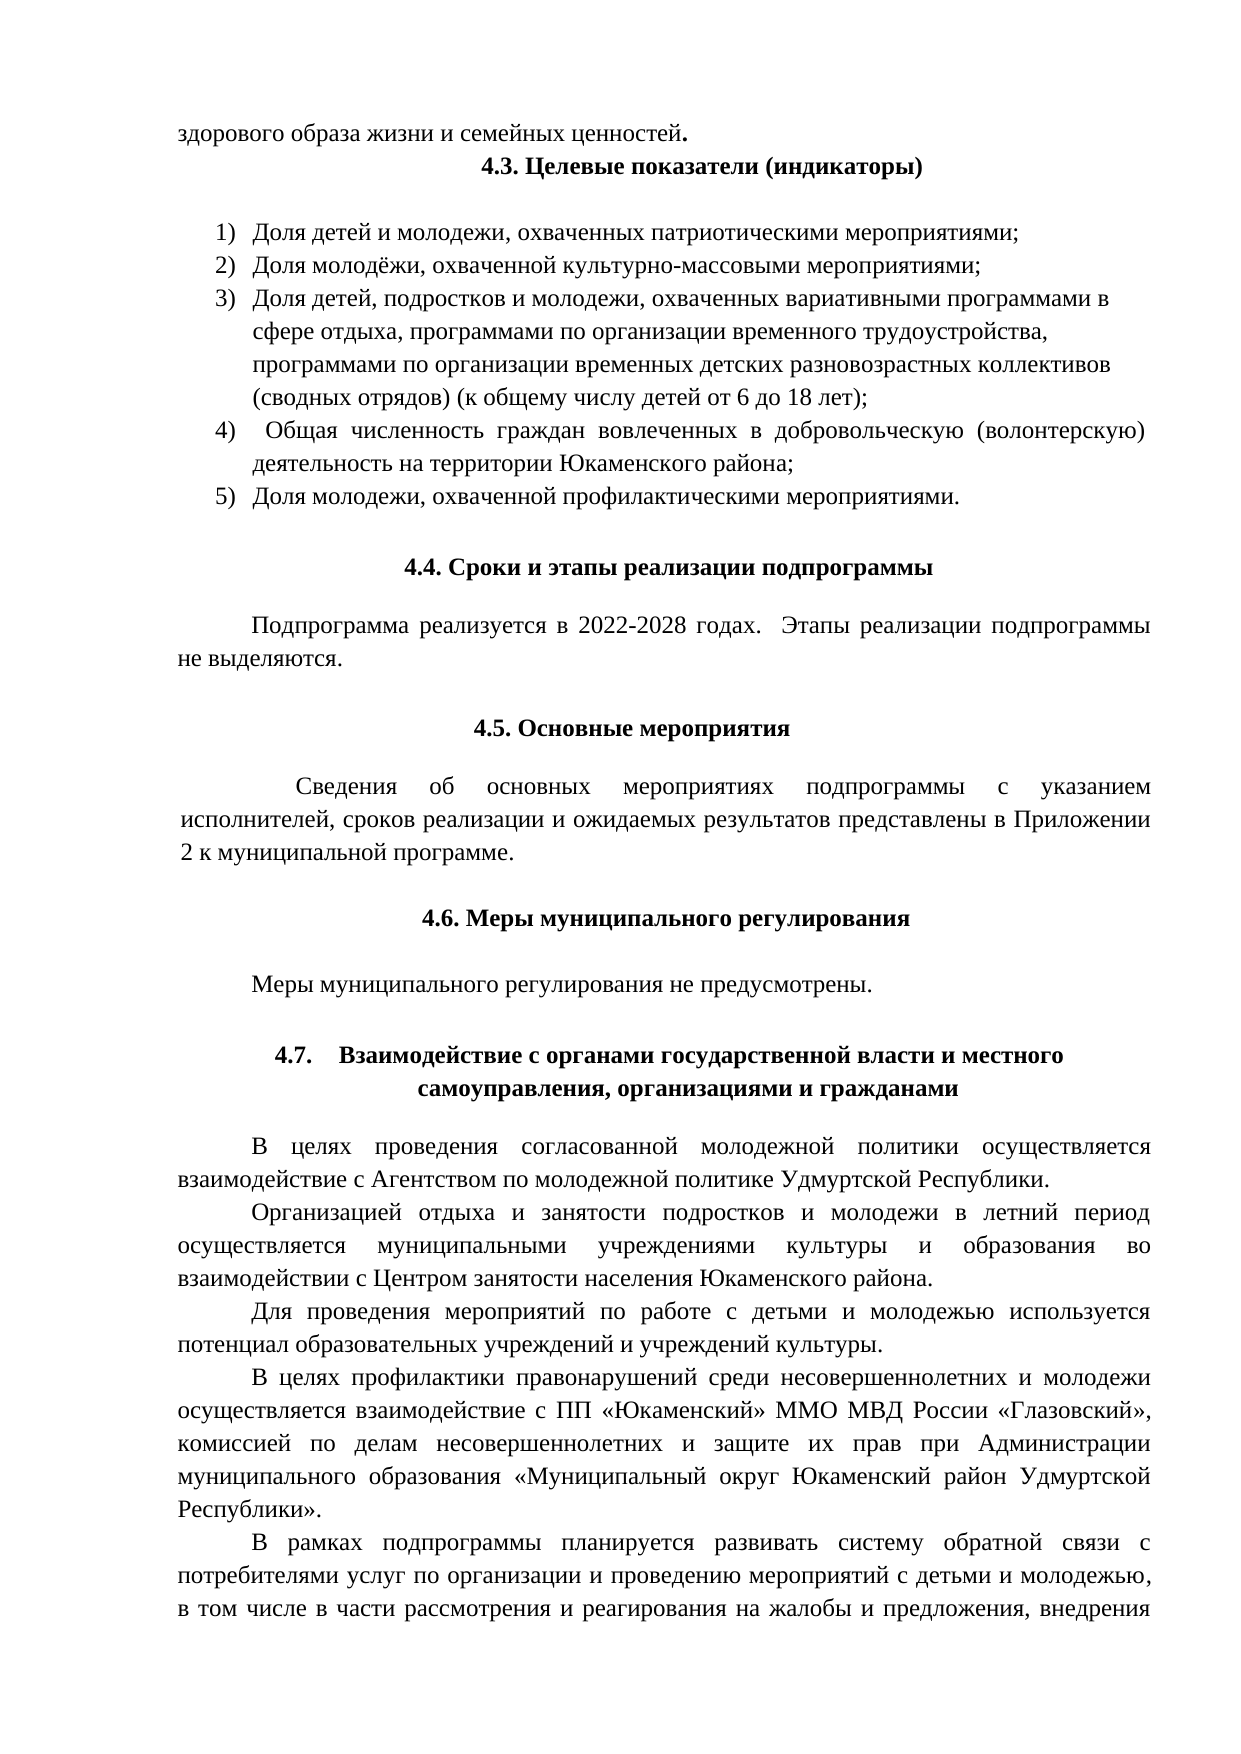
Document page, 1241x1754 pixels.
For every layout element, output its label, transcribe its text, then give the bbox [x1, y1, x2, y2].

text 4.4. Сроки и этапы реализации подпрограммы [251, 552, 1087, 581]
list Общая численность граждан вовлеченных в добровольческую (волонтерскую) деятельность на территории Юкаменского района; [215, 415, 1146, 477]
text Для проведения мероприятий по работе с детьми и молодежью используется потенциал образовательных учреждений и учреждений культуры. [177, 1296, 1152, 1358]
list Доля молодёжи, охваченной культурно-массовыми мероприятиями; [215, 250, 1152, 279]
text В целях проведения согласованной молодежной политики осуществляется взаимодействие с Агентством по молодежной политике Удмуртской Республики. [177, 1131, 1152, 1193]
text 4.3. Целевые показатели (индикаторы) [177, 151, 1152, 213]
text Организацией отдыха и занятости подростков и молодежи в летний период осуществляется муниципальными учреждениями культуры и образования во взаимодействии с Центром занятости населения Юкаменского района. [177, 1197, 1152, 1292]
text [177, 1527, 1152, 1622]
list Доля молодежи, охваченной профилактическими мероприятиями. [215, 481, 1146, 510]
list Доля детей, подростков и молодежи, охваченных вариативными программами в сфере отдыха, программами по организации временного трудоустройства, программами по организации временных детских разновозрастных коллективов (сводных отрядов) (к общему числу детей от 6 до 18 лет); [215, 283, 1152, 411]
text Меры муниципального регулирования не предусмотрены. [177, 969, 1152, 998]
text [177, 118, 1152, 147]
text В целях профилактики правонарушений среди несовершеннолетних и молодежи осуществляется взаимодействие с ПП «Юкаменский» ММО МВД России «Глазовский», комиссией по делам несовершеннолетних и защите их прав при Администрации муниципального образования «Муниципальный округ Юкаменский район Удмуртской Республики». [177, 1362, 1152, 1523]
text 4.5. Основные мероприятия [177, 713, 1087, 742]
list Взаимодействие с органами государственной власти и местного самоуправления, организациями и гражданами [252, 1040, 1087, 1102]
list Доля детей и молодежи, охваченных патриотическими мероприятиями; [215, 217, 1152, 246]
text Сведения об основных мероприятиях подпрограммы с указанием исполнителей, сроков реализации и ожидаемых результатов представлены в Приложении 2 к муниципальной программе. [180, 771, 1152, 866]
text 4.6. Меры муниципального регулирования [180, 903, 1152, 932]
text Подпрограмма реализуется в 2022-2028 годах. Этапы реализации подпрограммы не выделяются. [177, 610, 1152, 672]
